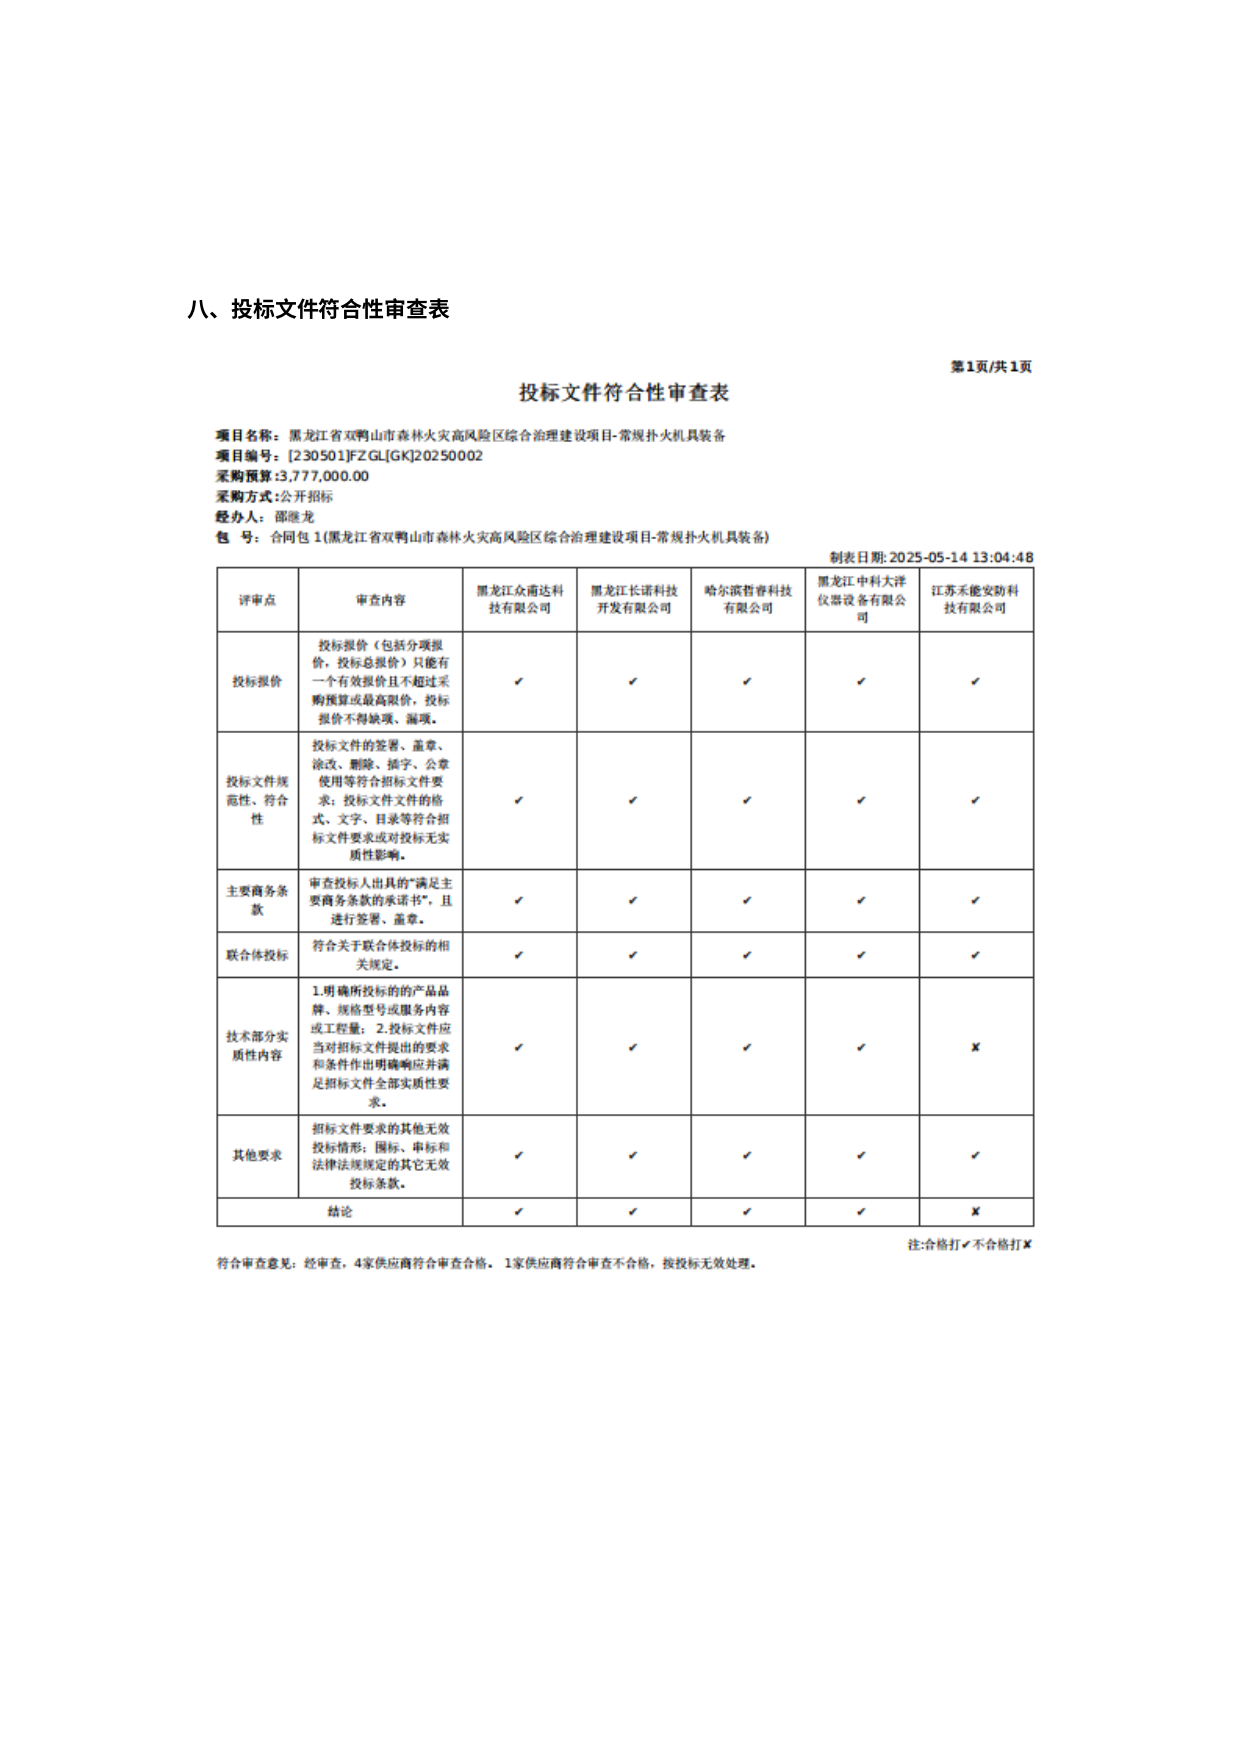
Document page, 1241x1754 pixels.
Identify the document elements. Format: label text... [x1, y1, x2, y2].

picture [187, 357, 1052, 1271]
list 八、投标文件符合性审查表 [187, 292, 1053, 324]
